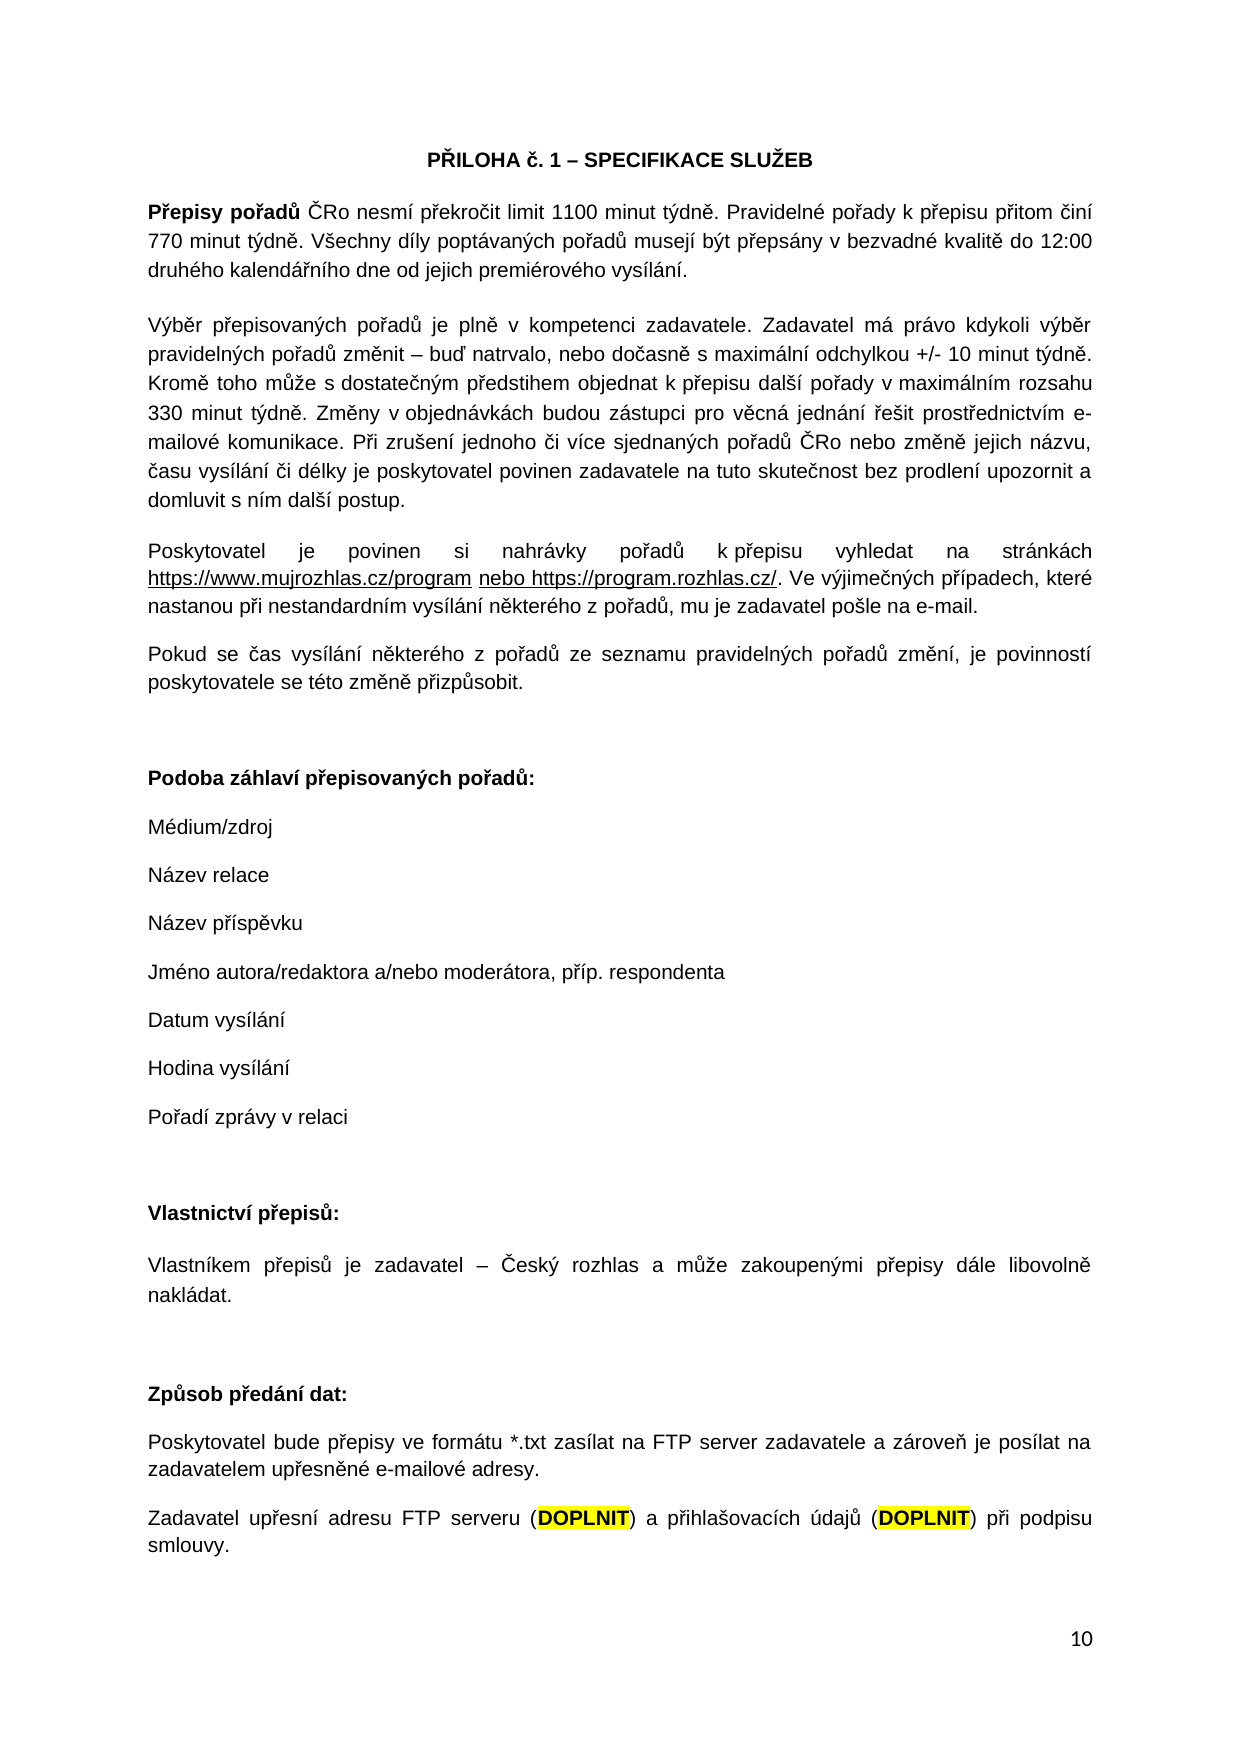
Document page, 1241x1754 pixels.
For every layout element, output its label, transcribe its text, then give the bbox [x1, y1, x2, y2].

text Zadavatel upřesní adresu FTP serveru (DOPLNIT) a přihlašovacích údajů (DOPLNIT) při podpisu smlouvy. [148, 1506, 1093, 1557]
text Pořadí zprávy v relaci [148, 1104, 1093, 1128]
text Výběr přepisovaných pořadů je plně v kompetenci zadavatele. Zadavatel má právo kdykoli výběr pravidelných pořadů změnit – buď natrvalo, nebo dočasně s maximální odchylkou +/- 10 minut týdně. Kromě toho může s dostatečným předstihem objednat k přepisu další pořady v maximálním rozsahu 330 minut týdně. Změny v objednávkách budou zástupci pro věcná jednání řešit prostřednictvím e-mailové komunikace. Při zrušení jednoho či více sjednaných pořadů ČRo nebo změně jejich názvu, času vysílání či délky je poskytovatel povinen zadavatele na tuto skutečnost bez prodlení upozornit a domluvit s ním další postup. [148, 309, 1093, 514]
text Poskytovatel je povinen si nahrávky pořadů k přepisu vyhledat na stránkách https://www.mujrozhlas.cz/program nebo https://program.rozhlas.cz/. Ve výjimečných případech, které nastanou při nestandardním vysílání některého z pořadů, mu je zadavatel pošle na e-mail. [148, 539, 1093, 618]
text Poskytovatel bude přepisy ve formátu *.txt zasílat na FTP server zadavatele a zároveň je posílat na zadavatelem upřesněné e-mailové adresy. [148, 1430, 1093, 1481]
text Hodina vysílání [148, 1056, 1093, 1080]
text Název příspěvku [148, 911, 1093, 935]
text Pokud se čas vysílání některého z pořadů ze seznamu pravidelných pořadů změní, je povinností poskytovatele se této změně přizpůsobit. [148, 642, 1093, 693]
text Podoba záhlaví přepisovaných pořadů: [148, 766, 1093, 790]
text PŘILOHA č. 1 – SPECIFIKACE SLUŽEB [148, 148, 1093, 172]
text Jméno autora/redaktora a/nebo moderátora, příp. respondenta [148, 959, 1093, 983]
text Médium/zdroj [148, 814, 1093, 838]
text Způsob předání dat: [148, 1381, 1093, 1405]
text Vlastníkem přepisů je zadavatel – Český rozhlas a může zakoupenými přepisy dále libovolně nakládat. [148, 1249, 1093, 1308]
text Vlastnictví přepisů: [148, 1201, 1093, 1225]
text Datum vysílání [148, 1008, 1093, 1032]
text Přepisy pořadů ČRo nesmí překročit limit 1100 minut týdně. Pravidelné pořady k přepisu přitom činí 770 minut týdně. Všechny díly poptávaných pořadů musejí být přepsány v bezvadné kvalitě do 12:00 druhého kalendářního dne od jejich premiérového vysílání. [148, 196, 1093, 284]
text Název relace [148, 863, 1093, 887]
